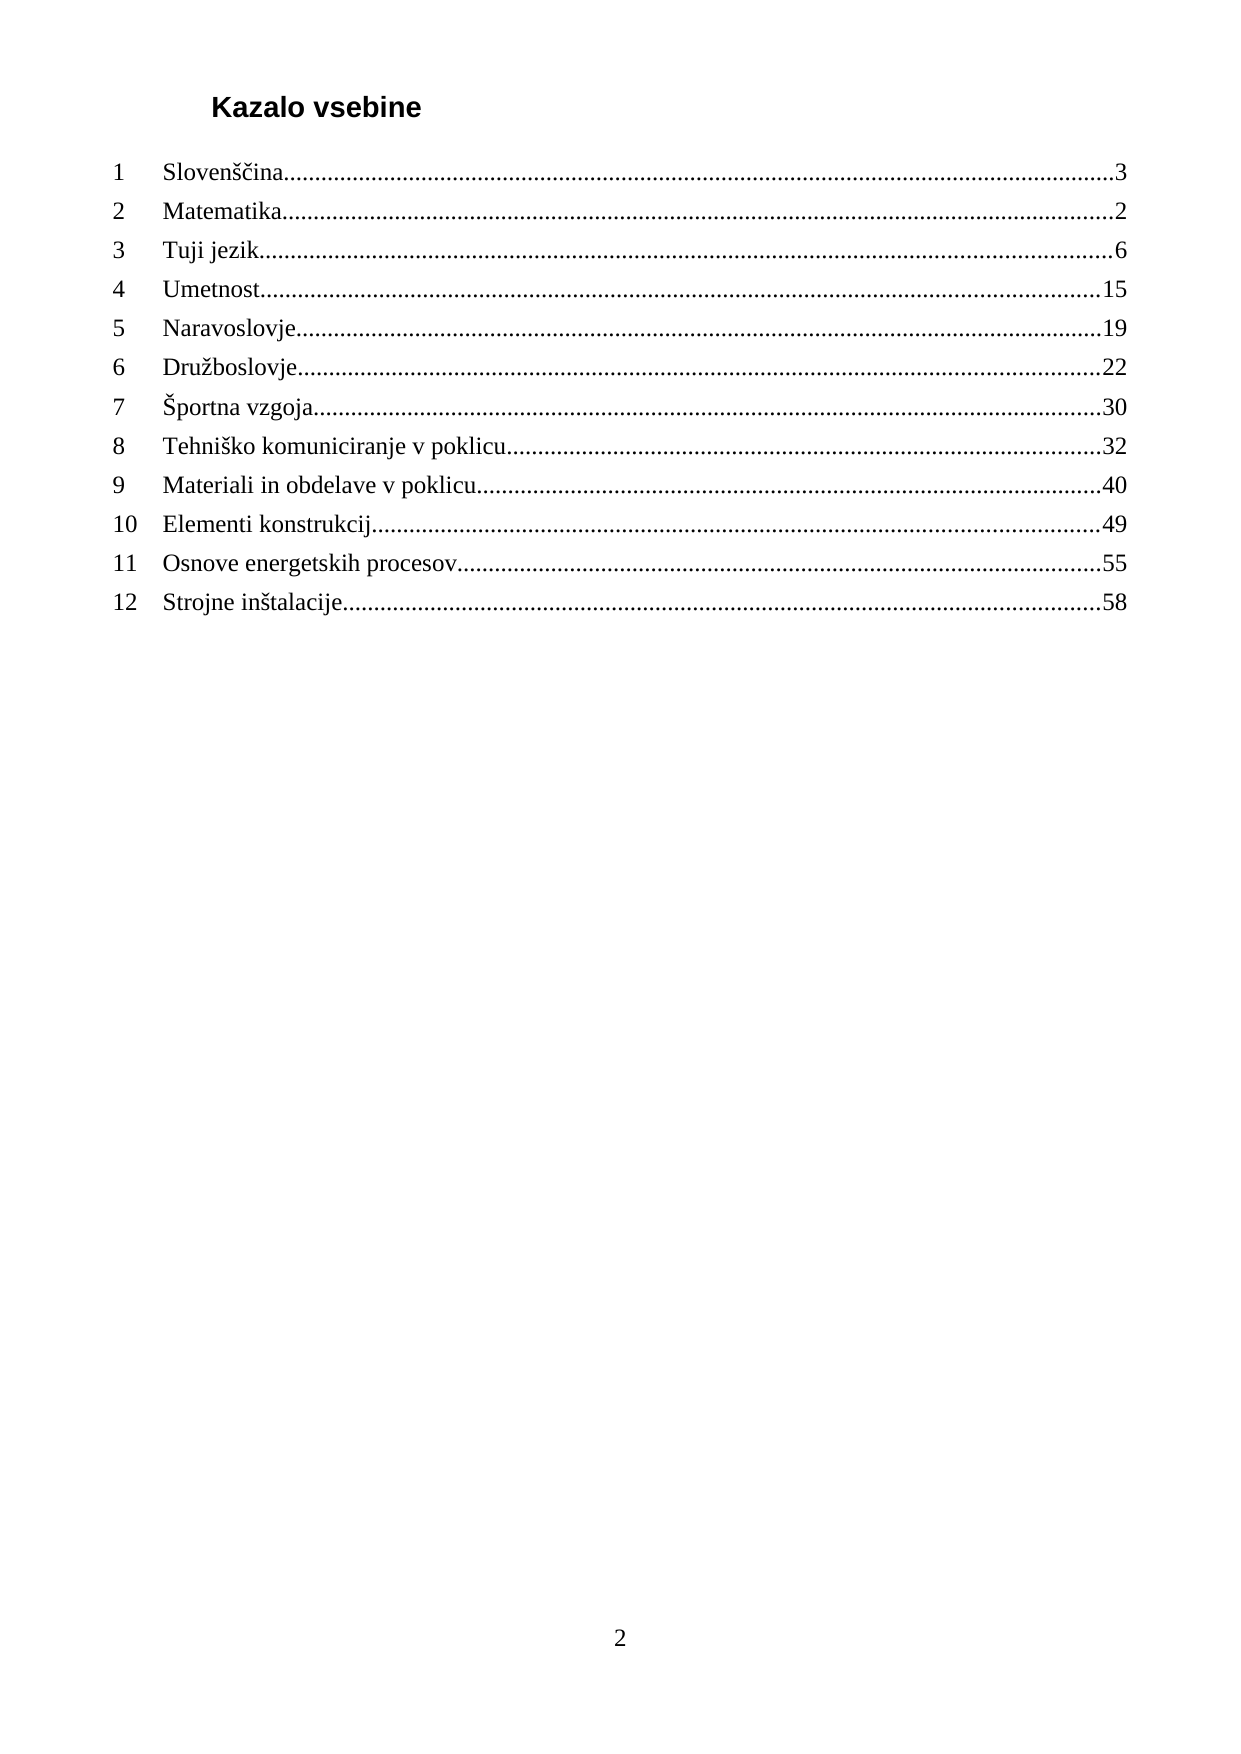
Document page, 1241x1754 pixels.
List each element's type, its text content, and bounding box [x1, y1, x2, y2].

text 9 Materiali in obdelave v poklicu 40 [112, 470, 1128, 499]
text Kazalo vsebine [112, 89, 1128, 123]
text 7 Športna vzgoja 30 [112, 392, 1128, 420]
text 2 Matematika 2 [112, 196, 1128, 224]
text 3 Tuji jezik 6 [112, 235, 1128, 264]
text 1 Slovenščina 3 [112, 157, 1128, 185]
text 10 Elementi konstrukcij 49 [112, 509, 1128, 538]
text 5 Naravoslovje 19 [112, 313, 1128, 342]
text 8 Tehniško komuniciranje v poklicu 32 [112, 431, 1128, 459]
text 4 Umetnost 15 [112, 274, 1128, 303]
text 11 Osnove energetskih procesov 55 [112, 548, 1128, 577]
text 6 Družboslovje 22 [112, 352, 1128, 381]
text 12 Strojne inštalacije 58 [112, 587, 1128, 616]
